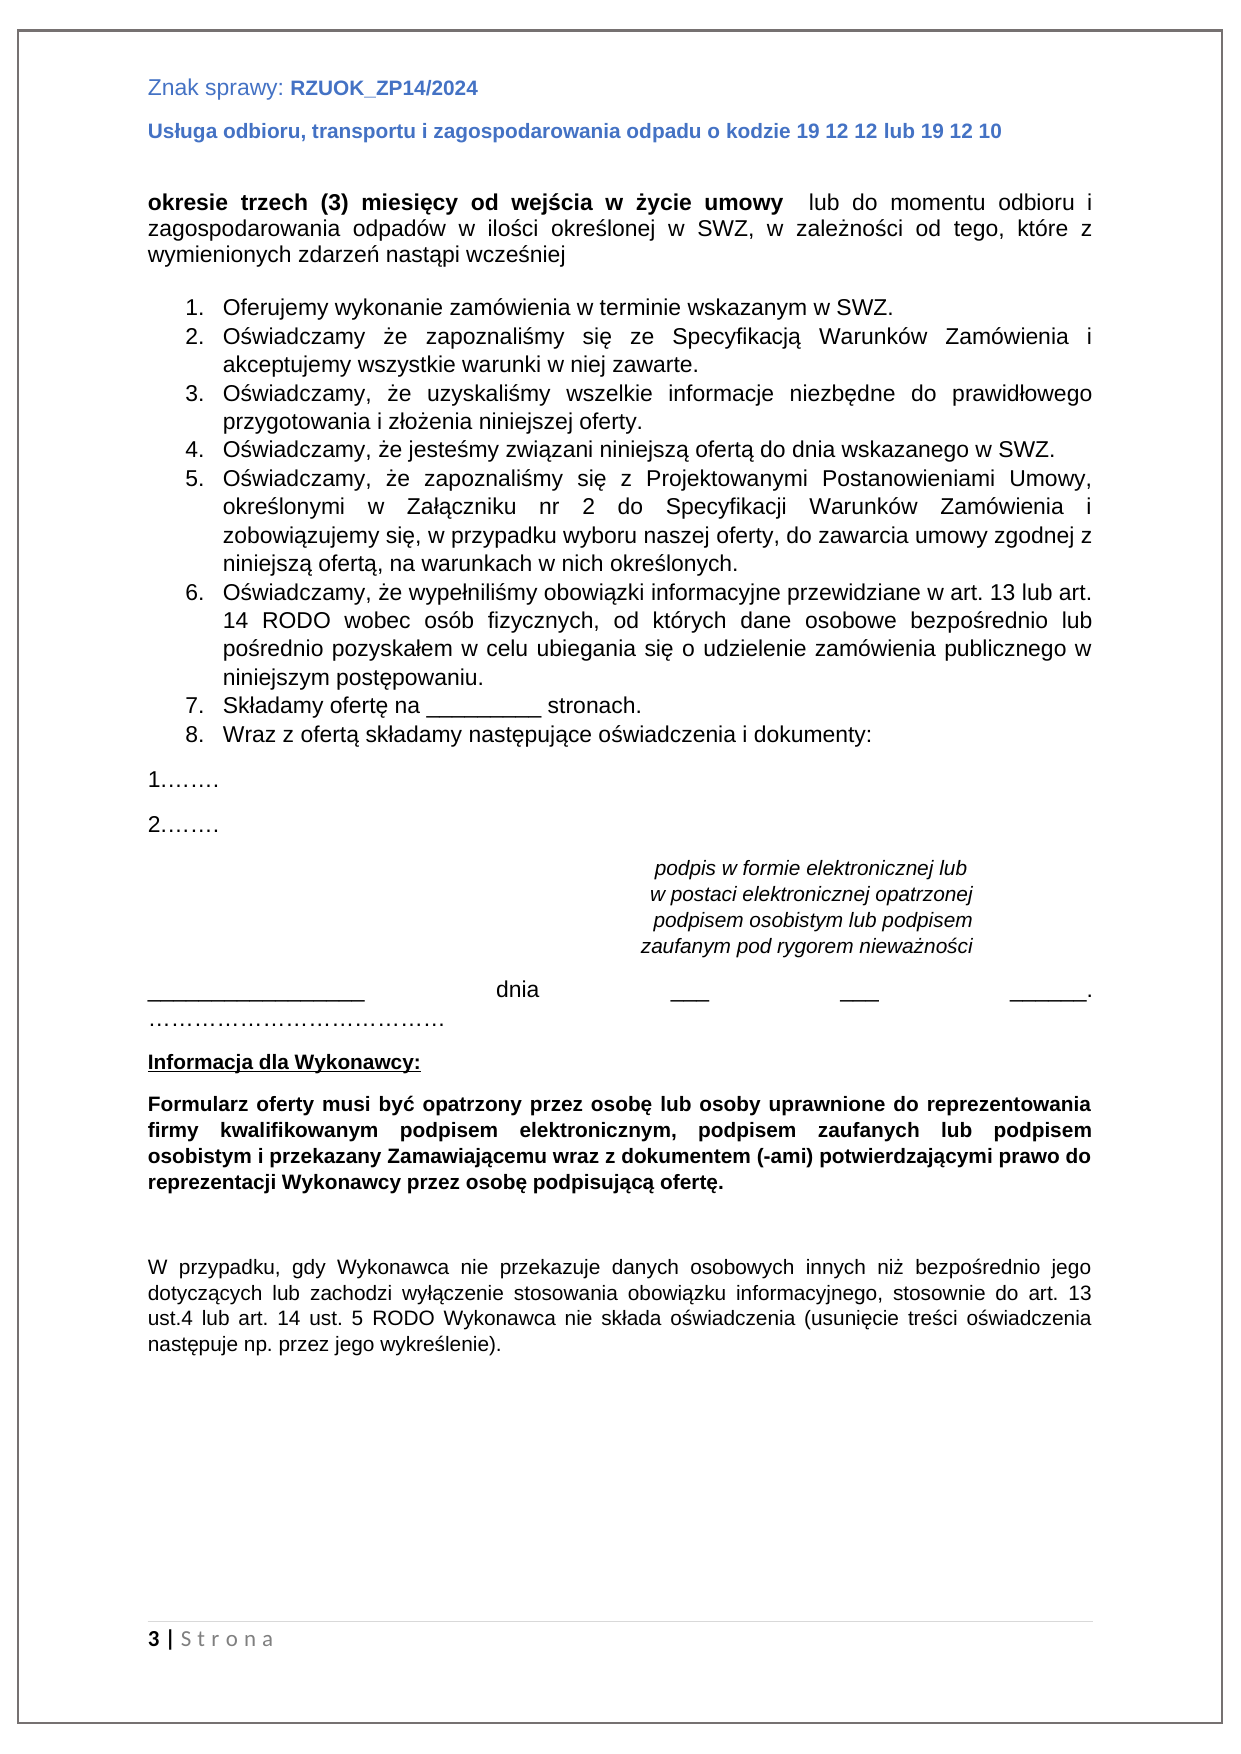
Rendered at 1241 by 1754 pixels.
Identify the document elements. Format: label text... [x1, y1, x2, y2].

text Formularz oferty musi być opatrzony przez osobę lub osoby uprawnione do reprezentowania firmy kwalifikowanym podpisem elektronicznym, podpisem zaufanych lub podpisem osobistym i przekazany Zamawiającemu wraz z dokumentem (-ami) potwierdzającymi prawo do reprezentacji Wykonawcy przez osobę podpisującą ofertę. [148, 1092, 1093, 1193]
list Oświadczamy, że jesteśmy związani niniejszą ofertą do dnia wskazanego w SWZ. [185, 436, 1093, 463]
text 2.……. [148, 811, 1093, 837]
list Oferujemy wykonanie zamówienia w terminie wskazanym w SWZ. [185, 294, 1093, 321]
list Oświadczamy że zapoznaliśmy się ze Specyfikacją Warunków Zamówienia i akceptujemy wszystkie warunki w niej zawarte. [185, 323, 1093, 377]
list Oświadczamy, że zapoznaliśmy się z Projektowanymi Postanowieniami Umowy, określonymi w Załączniku nr 2 do Specyfikacji Warunków Zamówienia i zobowiązujemy się, w przypadku wyboru naszej oferty, do zawarcia umowy zgodnej z niniejszą ofertą, na warunkach w nich określonych. [185, 465, 1093, 576]
text W przypadku, gdy Wykonawca nie przekazuje danych osobowych innych niż bezpośrednio jego dotyczących lub zachodzi wyłączenie stosowania obowiązku informacyjnego, stosownie do art. 13 ust.4 lub art. 14 ust. 5 RODO Wykonawca nie składa oświadczenia (usunięcie treści oświadczenia następuje np. przez jego wykreślenie). [148, 1254, 1093, 1356]
text 1.……. [148, 766, 1093, 792]
list Wraz z ofertą składamy następujące oświadczenia i dokumenty: [185, 721, 1093, 747]
text Informacja dla Wykonawcy: [148, 1049, 1093, 1073]
list Oświadczamy, że wypełniliśmy obowiązki informacyjne przewidziane w art. 13 lub art. 14 RODO wobec osób fizycznych, od których dane osobowe bezpośrednio lub pośrednio pozyskałem w celu ubiegania się o udzielenie zamówienia publicznego w niniejszym postępowaniu. [185, 578, 1093, 690]
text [148, 189, 1093, 268]
text podpis w formie elektronicznej lub w postaci elektronicznej opatrzonej podpisem osobistym lub podpisem zaufanym pod rygorem nieważności [148, 856, 975, 957]
text _________________ dnia ___ ___ ______. ………………………………… [148, 976, 1093, 1031]
list Składamy ofertę na _________ stronach. [185, 692, 1093, 719]
list Oświadczamy, że uzyskaliśmy wszelkie informacje niezbędne do prawidłowego przygotowania i złożenia niniejszej oferty. [185, 379, 1093, 434]
